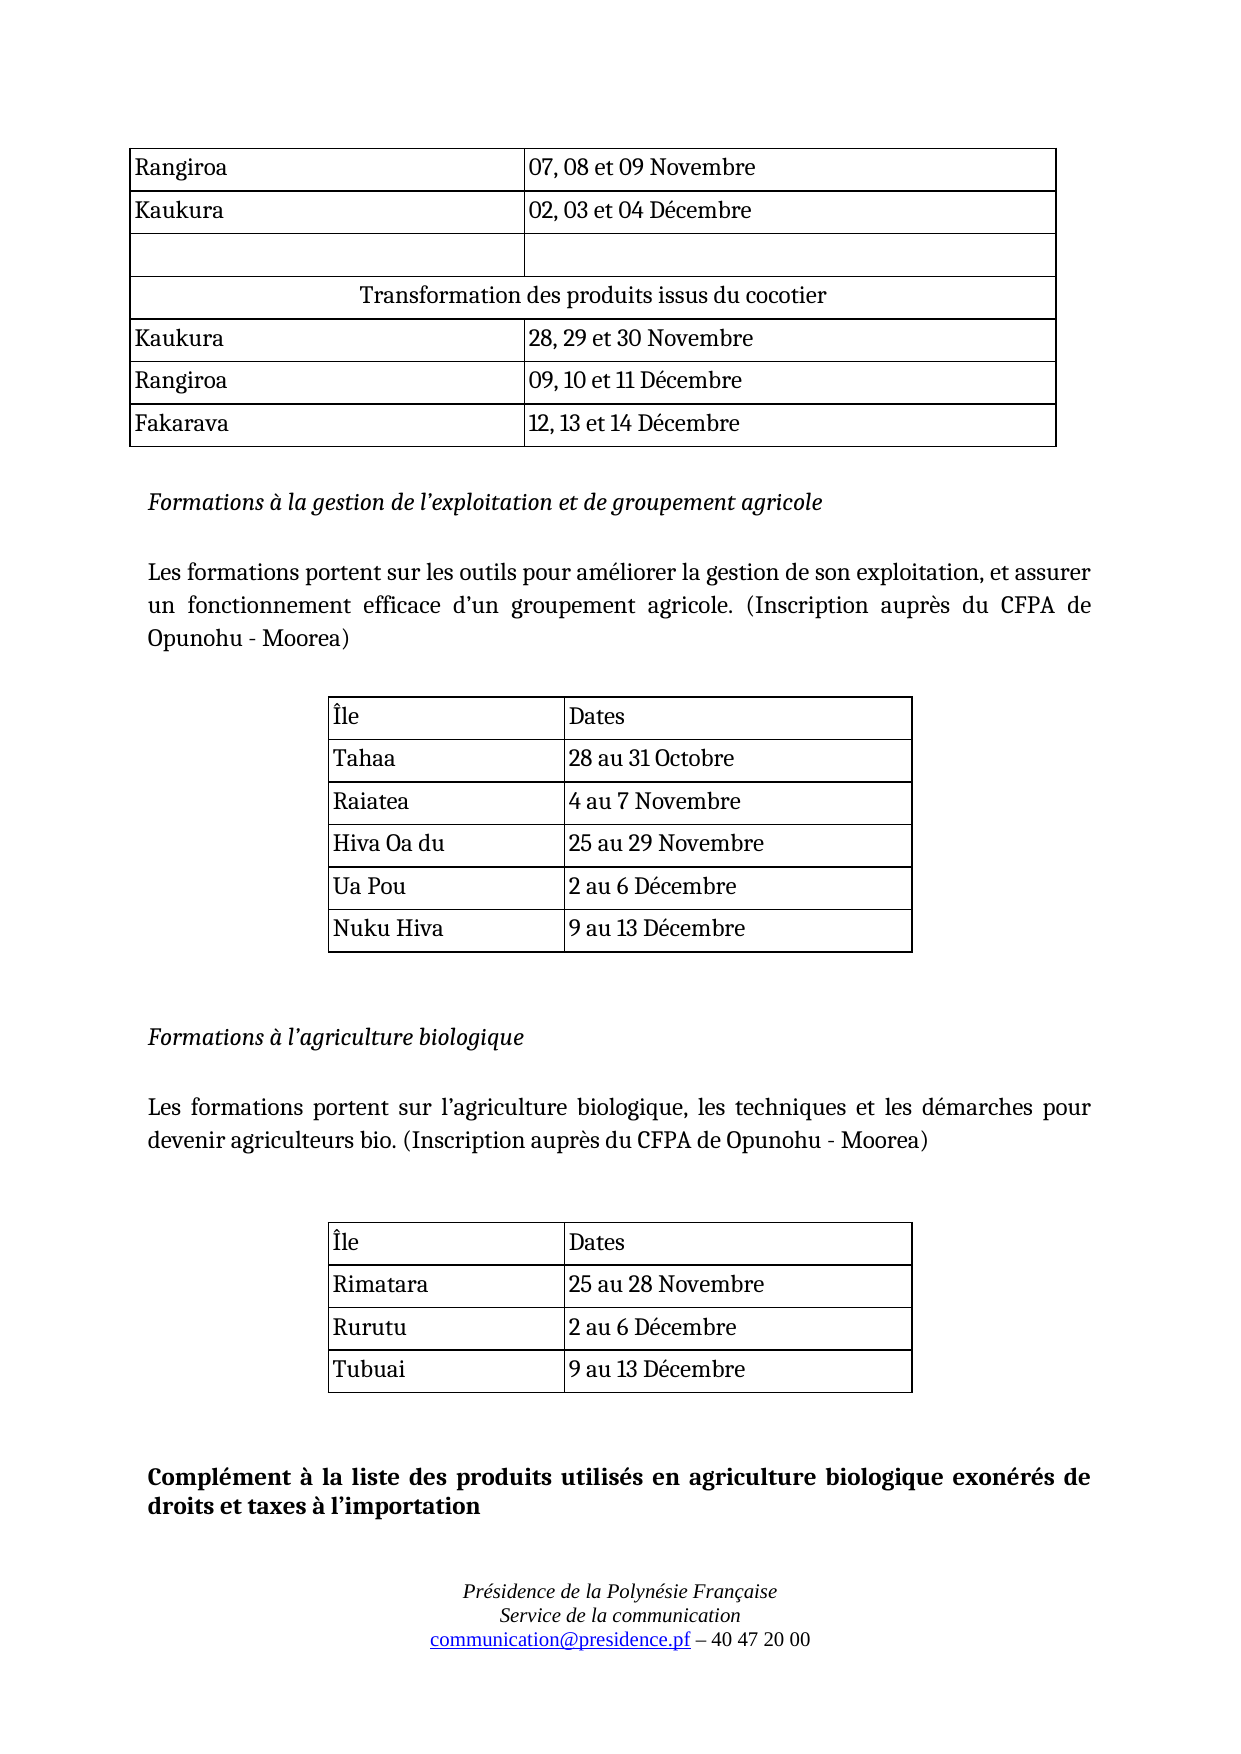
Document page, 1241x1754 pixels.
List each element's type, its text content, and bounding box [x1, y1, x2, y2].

table_cell Rangiroa [131, 362, 524, 403]
table_cell 25 au 28 Novembre [565, 1266, 911, 1307]
table_cell Ua Pou [329, 868, 564, 909]
table_cell Nuku Hiva [329, 910, 564, 951]
table_header Dates [565, 698, 911, 739]
table_cell 9 au 13 Décembre [565, 910, 911, 951]
table_cell [525, 234, 1055, 276]
table_cell Tubuai [329, 1351, 564, 1392]
table_cell 09, 10 et 11 Décembre [525, 362, 1055, 403]
table_cell [131, 234, 524, 276]
table_cell Transformation des produits issus du cocotier [131, 277, 1055, 318]
table_cell 07, 08 et 09 Novembre [525, 149, 1055, 190]
table_cell 28 au 31 Octobre [565, 740, 911, 781]
text Les formations portent sur les outils pour améliorer la gestion de son exploitation, et assurer un fonctionnement efficace d’un groupement agricole. (Inscription auprès du CFPA de Opunohu - Moorea) [148, 558, 1093, 653]
table_cell Rurutu [329, 1308, 564, 1349]
text Formations à l’agriculture biologique [148, 1022, 1093, 1051]
table_cell 28, 29 et 30 Novembre [525, 320, 1055, 361]
table_cell 02, 03 et 04 Décembre [525, 192, 1055, 233]
table_cell Raiatea [329, 783, 564, 824]
table_cell 4 au 7 Novembre [565, 783, 911, 824]
text Complément à la liste des produits utilisés en agriculture biologique exonérés de droits et taxes à l’importation [148, 1463, 1093, 1521]
table_cell Fakarava [131, 405, 524, 446]
table_cell 12, 13 et 14 Décembre [525, 405, 1055, 446]
table_header Île [329, 1223, 564, 1264]
table_cell Rimatara [329, 1266, 564, 1307]
table_cell Rangiroa [131, 149, 524, 190]
table_cell Tahaa [329, 740, 564, 781]
text Formations à la gestion de l’exploitation et de groupement agricole [148, 488, 1093, 517]
table_header Île [329, 698, 564, 739]
table_cell 9 au 13 Décembre [565, 1351, 911, 1392]
text Les formations portent sur l’agriculture biologique, les techniques et les démarches pour devenir agriculteurs bio. (Inscription auprès du CFPA de Opunohu - Moorea) [148, 1092, 1093, 1154]
table_cell 2 au 6 Décembre [565, 868, 911, 909]
table_cell 2 au 6 Décembre [565, 1308, 911, 1349]
table_cell Hiva Oa du [329, 825, 564, 866]
table_header Dates [565, 1223, 911, 1264]
table_cell Kaukura [131, 320, 524, 361]
table_cell Kaukura [131, 192, 524, 233]
table_cell 25 au 29 Novembre [565, 825, 911, 866]
